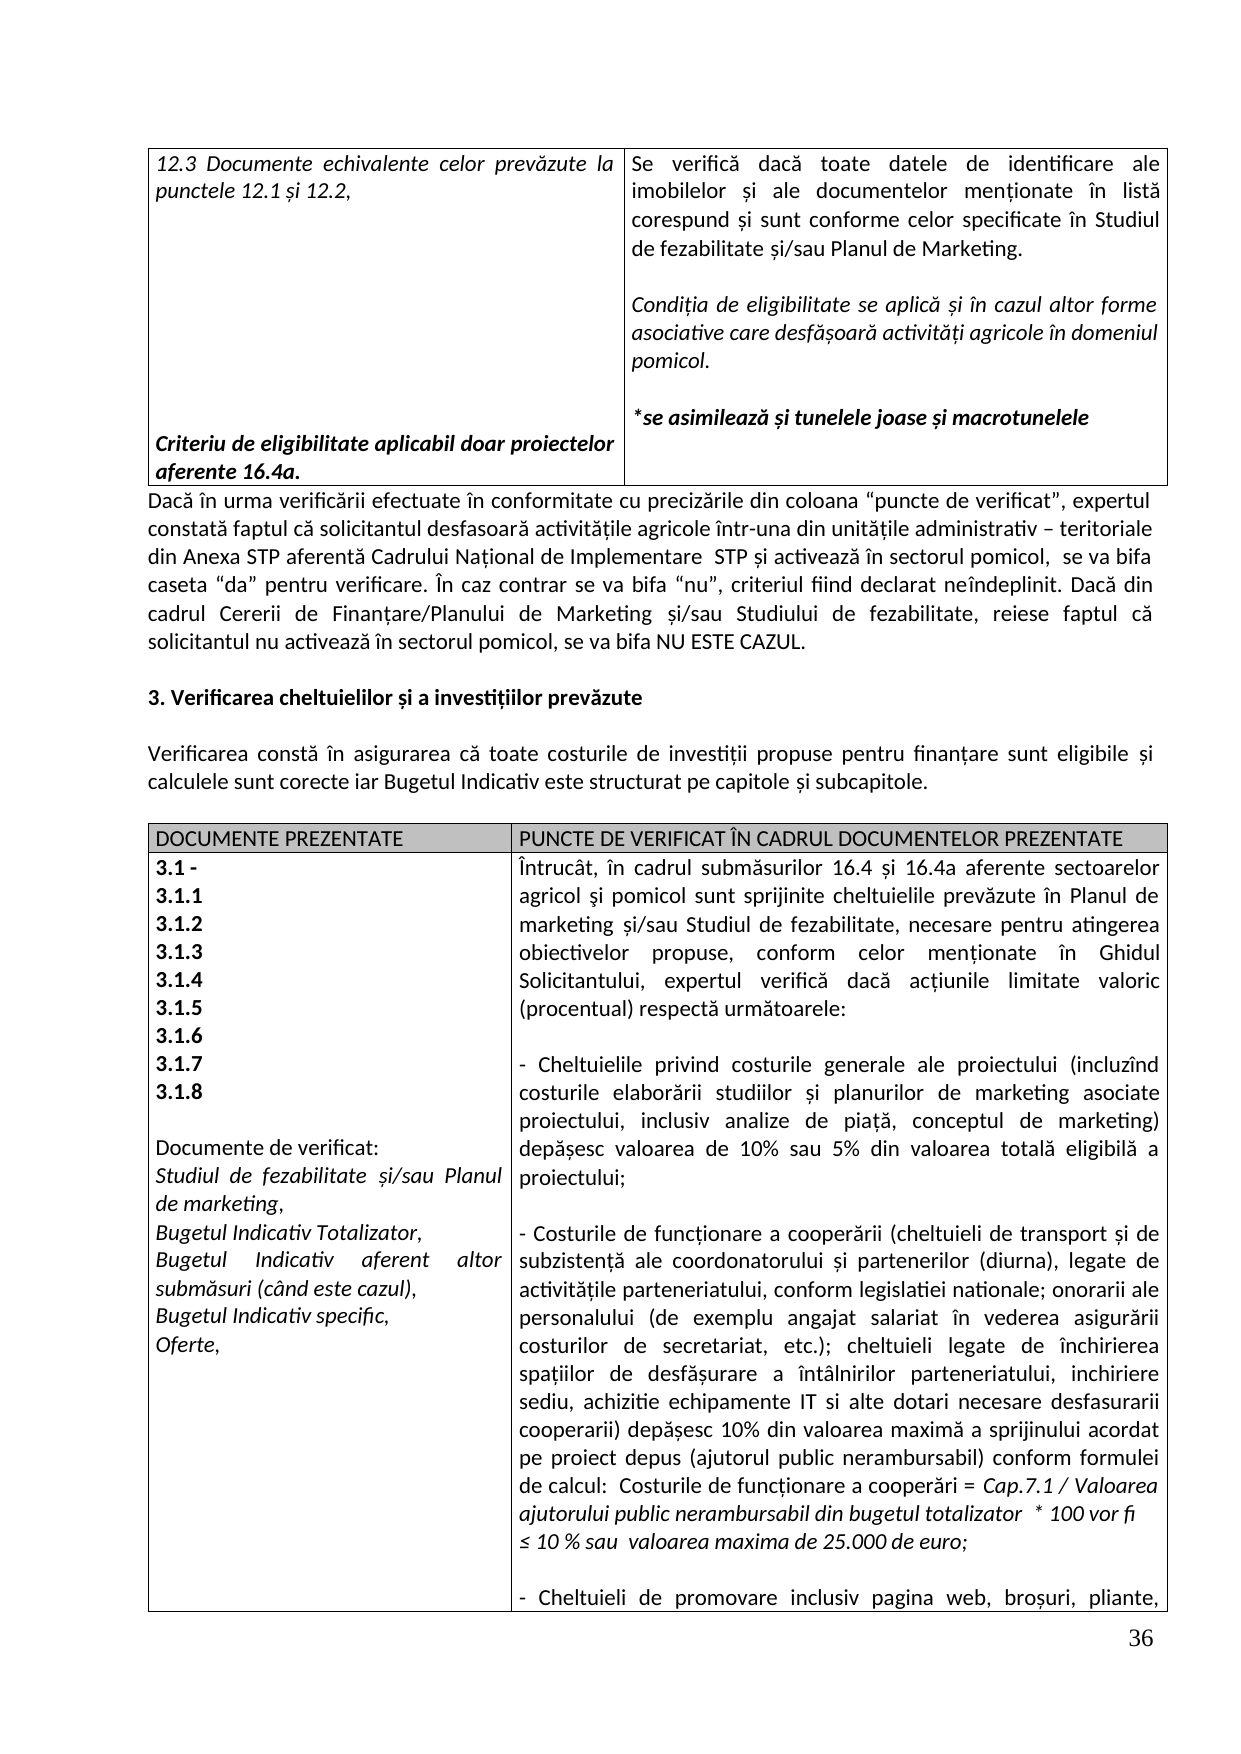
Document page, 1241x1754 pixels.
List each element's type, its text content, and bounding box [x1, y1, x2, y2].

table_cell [149, 149, 624, 485]
text Dacă în urma verificării efectuate în conformitate cu precizările din coloana “puncte de verificat”, expertul constată faptul că solicitantul desfasoară activitățile agricole într-una din unitățile administrativ – teritoriale din Anexa STP aferentă Cadrului Național de Implementare STP și activează în sectorul pomicol, se va bifa caseta “da” pentru verificare. În caz contrar se va bifa “nu”, criteriul fiind declarat neîndeplinit. Dacă din cadrul Cererii de Finanțare/Planului de Marketing și/sau Studiului de fezabilitate, reiese faptul că solicitantul nu activează în sectorul pomicol, se va bifa NU ESTE CAZUL. [148, 486, 1153, 655]
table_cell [149, 853, 511, 1611]
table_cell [512, 853, 1167, 1611]
text Verificarea constă în asigurarea că toate costurile de investiţii propuse pentru finanţare sunt eligibile şi calculele sunt corecte iar Bugetul Indicativ este structurat pe capitole şi subcapitole. [148, 739, 1153, 795]
text 3. Verificarea cheltuielilor și a investițiilor prevăzute [148, 683, 1153, 711]
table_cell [625, 149, 1167, 485]
table_header DOCUMENTE PREZENTATE [149, 824, 511, 852]
table_header PUNCTE DE VERIFICAT ÎN CADRUL DOCUMENTELOR PREZENTATE [512, 824, 1167, 852]
